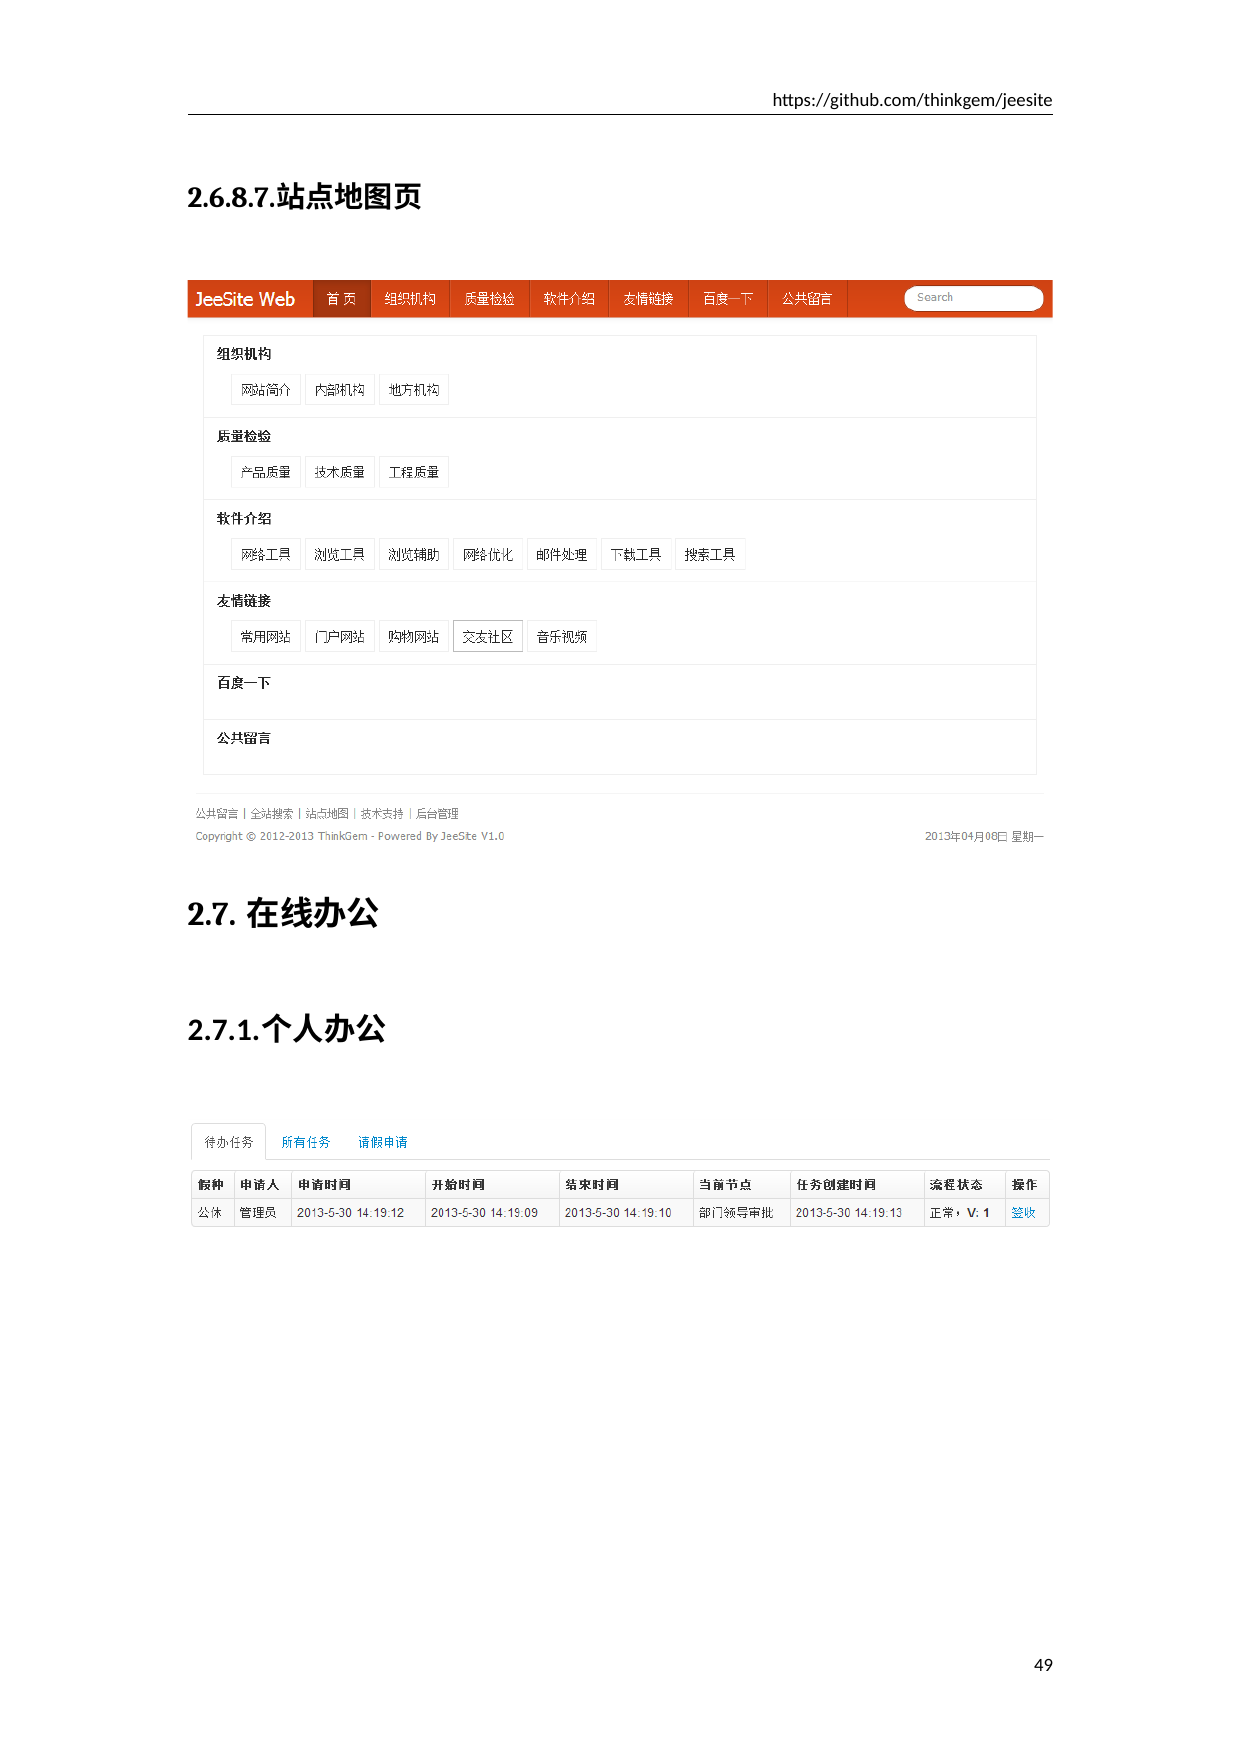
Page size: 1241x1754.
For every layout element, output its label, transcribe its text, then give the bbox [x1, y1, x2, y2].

subtitle 在线办公 [187, 878, 1053, 943]
picture [187, 1119, 1053, 1243]
picture [187, 280, 1053, 864]
subtitle 个人办公 [187, 994, 1053, 1059]
subtitle 站点地图页 [187, 162, 1053, 227]
